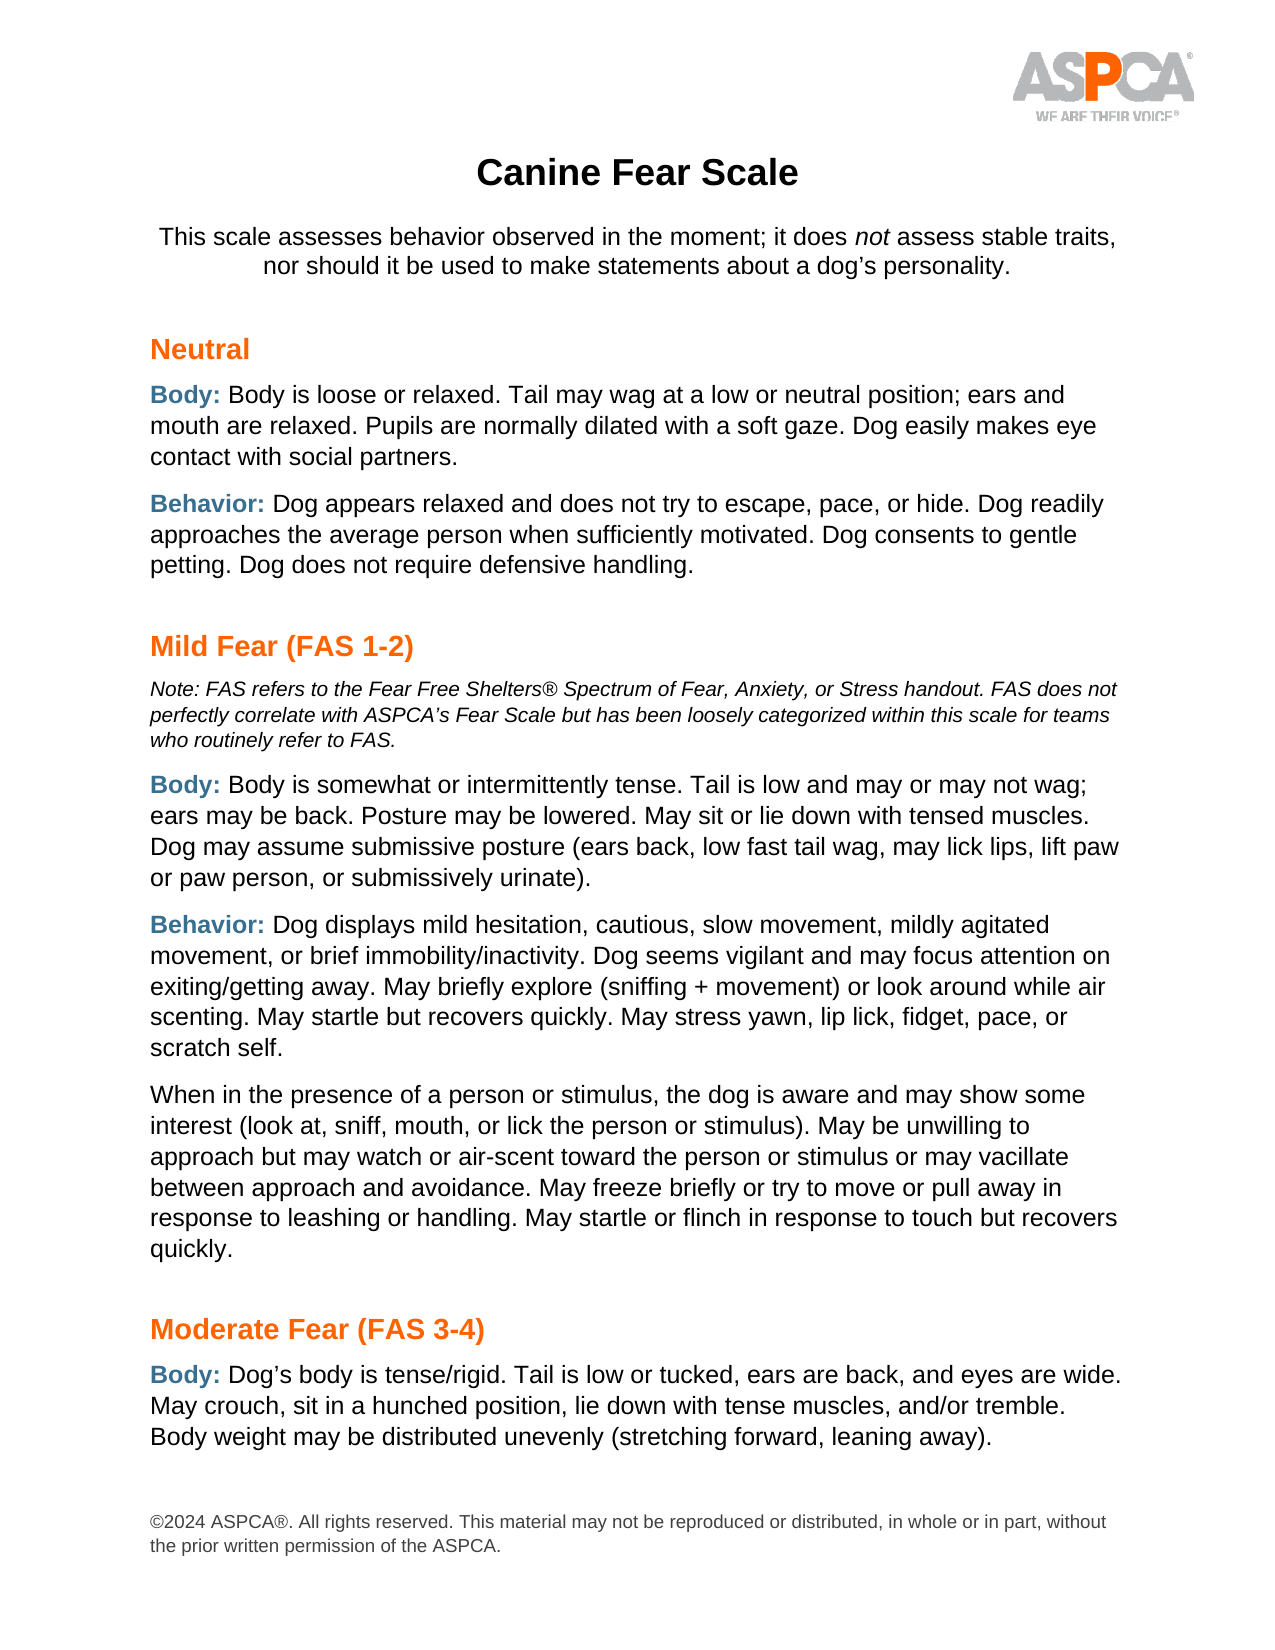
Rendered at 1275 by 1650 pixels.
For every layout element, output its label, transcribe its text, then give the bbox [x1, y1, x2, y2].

text Canine Fear Scale [150, 150, 1125, 222]
subtitle Neutral [150, 332, 1125, 365]
picture [1012, 51, 1194, 121]
text nor should it be used to make statements about a dog’s personality. [150, 251, 1125, 279]
text Body: Dog’s body is tense/rigid. Tail is low or tucked, ears are back, and eyes are wide. May crouch, sit in a hunched position, lie down with tense muscles, and/or tremble. Body weight may be distributed unevenly (stretching forward, leaning away). [150, 1361, 1125, 1451]
subtitle Mild Fear (FAS 1-2) [150, 629, 1125, 662]
text Body: Body is somewhat or intermittently tense. Tail is low and may or may not wag; ears may be back. Posture may be lowered. May sit or lie down with tensed muscles. Dog may assume submissive posture (ears back, low fast tail wag, may lick lips, lift paw or paw person, or submissively urinate). [150, 771, 1125, 891]
text This scale assesses behavior observed in the moment; it does not assess stable traits, [150, 222, 1125, 251]
text Behavior: Dog displays mild hesitation, cautious, slow movement, mildly agitated movement, or brief immobility/inactivity. Dog seems vigilant and may focus attention on exiting/getting away. May briefly explore (sniffing + movement) or look around while air scenting. May startle but recovers quickly. May stress yawn, lip lick, fidget, pace, or scratch self. [150, 910, 1125, 1062]
text When in the presence of a person or stimulus, the dog is aware and may show some interest (look at, sniff, mouth, or lick the person or stimulus). May be unwilling to approach but may watch or air-scent toward the person or stimulus or may vacillate between approach and avoidance. May freeze briefly or try to move or pull away in response to leashing or handling. May startle or flinch in response to touch but recovers quickly. [150, 1080, 1125, 1293]
text Body: Body is loose or relaxed. Tail may wag at a low or neutral position; ears and mouth are relaxed. Pupils are normally dilated with a soft gaze. Dog easily makes eye contact with social partners. [150, 380, 1125, 470]
text Behavior: Dog appears relaxed and does not try to escape, pace, or hide. Dog readily approaches the average person when sufficiently motivated. Dog consents to gentle petting. Dog does not require defensive handling. [150, 489, 1125, 610]
subtitle Moderate Fear (FAS 3-4) [150, 1312, 1125, 1346]
text Note: FAS refers to the Fear Free Shelters® Spectrum of Fear, Anxiety, or Stress handout. FAS does not perfectly correlate with ASPCA’s Fear Scale but has been loosely categorized within this scale for teams who routinely refer to FAS. [150, 677, 1125, 752]
